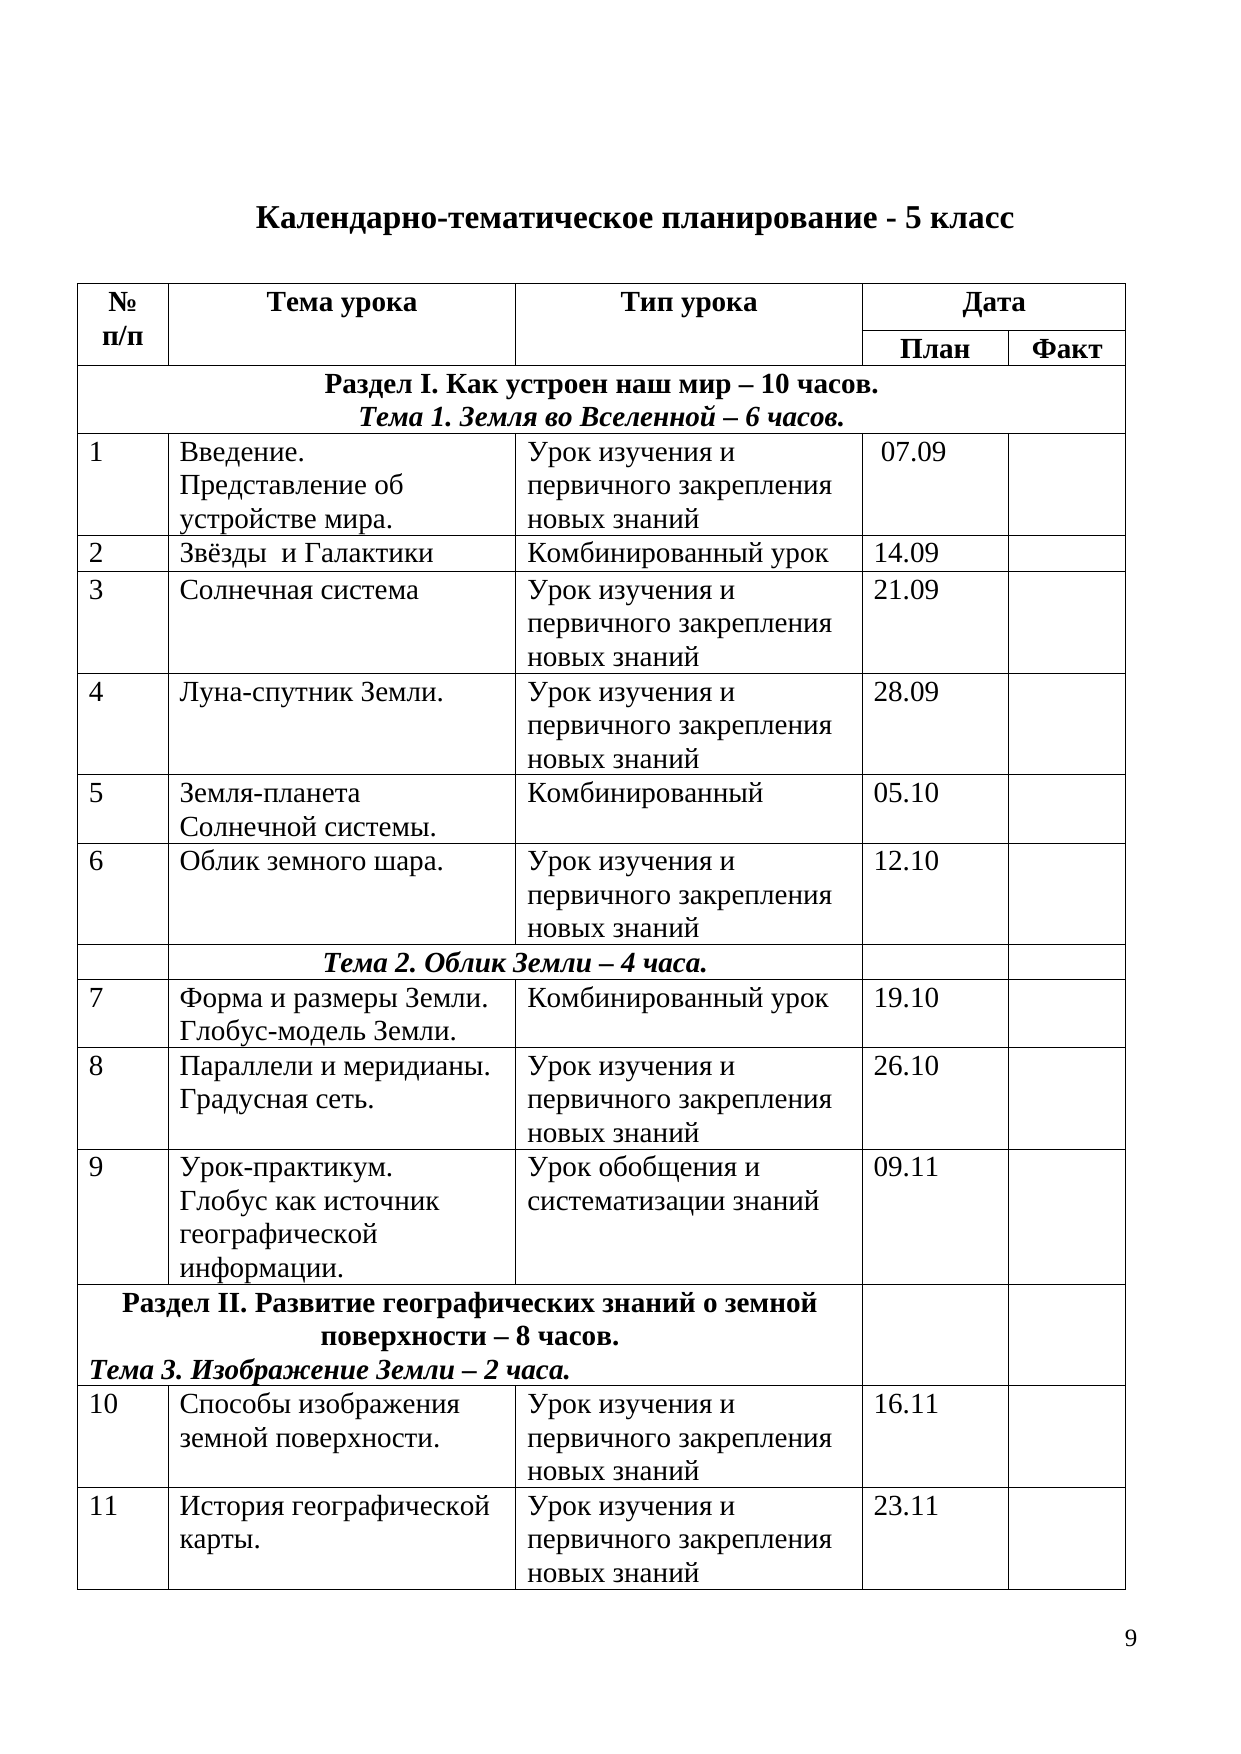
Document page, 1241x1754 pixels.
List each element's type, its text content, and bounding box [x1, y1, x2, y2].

table_cell [1009, 1488, 1125, 1589]
table_cell 4 [78, 674, 168, 774]
table_cell [863, 1285, 1008, 1385]
table_cell 23.11 [863, 1488, 1008, 1589]
table_cell [1009, 674, 1125, 774]
table_cell 9 [78, 1150, 168, 1284]
table_cell [1009, 980, 1125, 1047]
table_cell Урок изучения и первичного закрепления новых знаний [516, 434, 862, 534]
table_cell [1009, 844, 1125, 944]
table_cell 16.11 [863, 1386, 1008, 1487]
table_cell 14.09 [863, 536, 1008, 571]
table_cell Комбинированный [516, 775, 862, 842]
table_cell [863, 945, 1008, 979]
table_cell 8 [78, 1048, 168, 1148]
table_cell [1009, 1150, 1125, 1284]
table_cell План [863, 331, 1008, 365]
table_header Дата [863, 284, 1125, 330]
table_cell Урок-практикум. Глобус как источник географической информации. [169, 1150, 515, 1284]
table_cell 3 [78, 572, 168, 673]
table_cell 7 [78, 980, 168, 1047]
table_header Тип урока [516, 284, 862, 365]
table_cell [1009, 1285, 1125, 1385]
table_header № п/п [78, 284, 168, 365]
table_cell 12.10 [863, 844, 1008, 944]
table_cell 07.09 [863, 434, 1008, 534]
table_cell [1009, 536, 1125, 571]
table_cell 10 [78, 1386, 168, 1487]
table_cell [1009, 434, 1125, 534]
table_cell Форма и размеры Земли. Глобус-модель Земли. [169, 980, 515, 1047]
table_cell [1009, 1048, 1125, 1148]
table_cell 11 [78, 1488, 168, 1589]
table_cell Раздел II. Развитие географических знаний о земной поверхности – 8 часов. Тема 3. Изображение Земли – 2 часа. [78, 1285, 862, 1385]
text Календарно-тематическое планирование - 5 класс [133, 197, 1137, 235]
table_cell Звёзды и Галактики [169, 536, 515, 571]
table_cell История географической карты. [169, 1488, 515, 1589]
table_cell Солнечная система [169, 572, 515, 673]
table_cell Урок изучения и первичного закрепления новых знаний [516, 572, 862, 673]
table_cell Введение. Представление об устройстве мира. [169, 434, 515, 534]
table_cell Облик земного шара. [169, 844, 515, 944]
table_cell Факт [1009, 331, 1125, 365]
table_cell Урок обобщения и систематизации знаний [516, 1150, 862, 1284]
table_cell Комбинированный урок [516, 536, 862, 571]
table_cell Урок изучения и первичного закрепления новых знаний [516, 844, 862, 944]
table_cell 21.09 [863, 572, 1008, 673]
table_cell 6 [78, 844, 168, 944]
table_cell [1009, 775, 1125, 842]
table_cell [78, 945, 168, 979]
table_cell Комбинированный урок [516, 980, 862, 1047]
table_cell 09.11 [863, 1150, 1008, 1284]
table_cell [516, 1488, 862, 1589]
table_cell 2 [78, 536, 168, 571]
table_cell [1009, 1386, 1125, 1487]
table_cell Раздел I. Как устроен наш мир – 10 часов. Тема 1. Земля во Вселенной – 6 часов. [78, 366, 1125, 433]
table_cell 26.10 [863, 1048, 1008, 1148]
table_cell 19.10 [863, 980, 1008, 1047]
table_cell 5 [78, 775, 168, 842]
table_cell [1009, 945, 1125, 979]
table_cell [516, 1386, 862, 1487]
table_header Тема урока [169, 284, 515, 365]
table_cell Урок изучения и первичного закрепления новых знаний [516, 1048, 862, 1148]
table_cell 28.09 [863, 674, 1008, 774]
table_cell Способы изображения земной поверхности. [169, 1386, 515, 1487]
table_cell Тема 2. Облик Земли – 4 часа. [169, 945, 862, 979]
table_cell Параллели и меридианы. Градусная сеть. [169, 1048, 515, 1148]
table_cell Луна-спутник Земли. [169, 674, 515, 774]
table_cell Урок изучения и первичного закрепления новых знаний [516, 674, 862, 774]
table_cell 1 [78, 434, 168, 534]
table_cell Земля-планета Солнечной системы. [169, 775, 515, 842]
table_cell [1009, 572, 1125, 673]
table_cell 05.10 [863, 775, 1008, 842]
